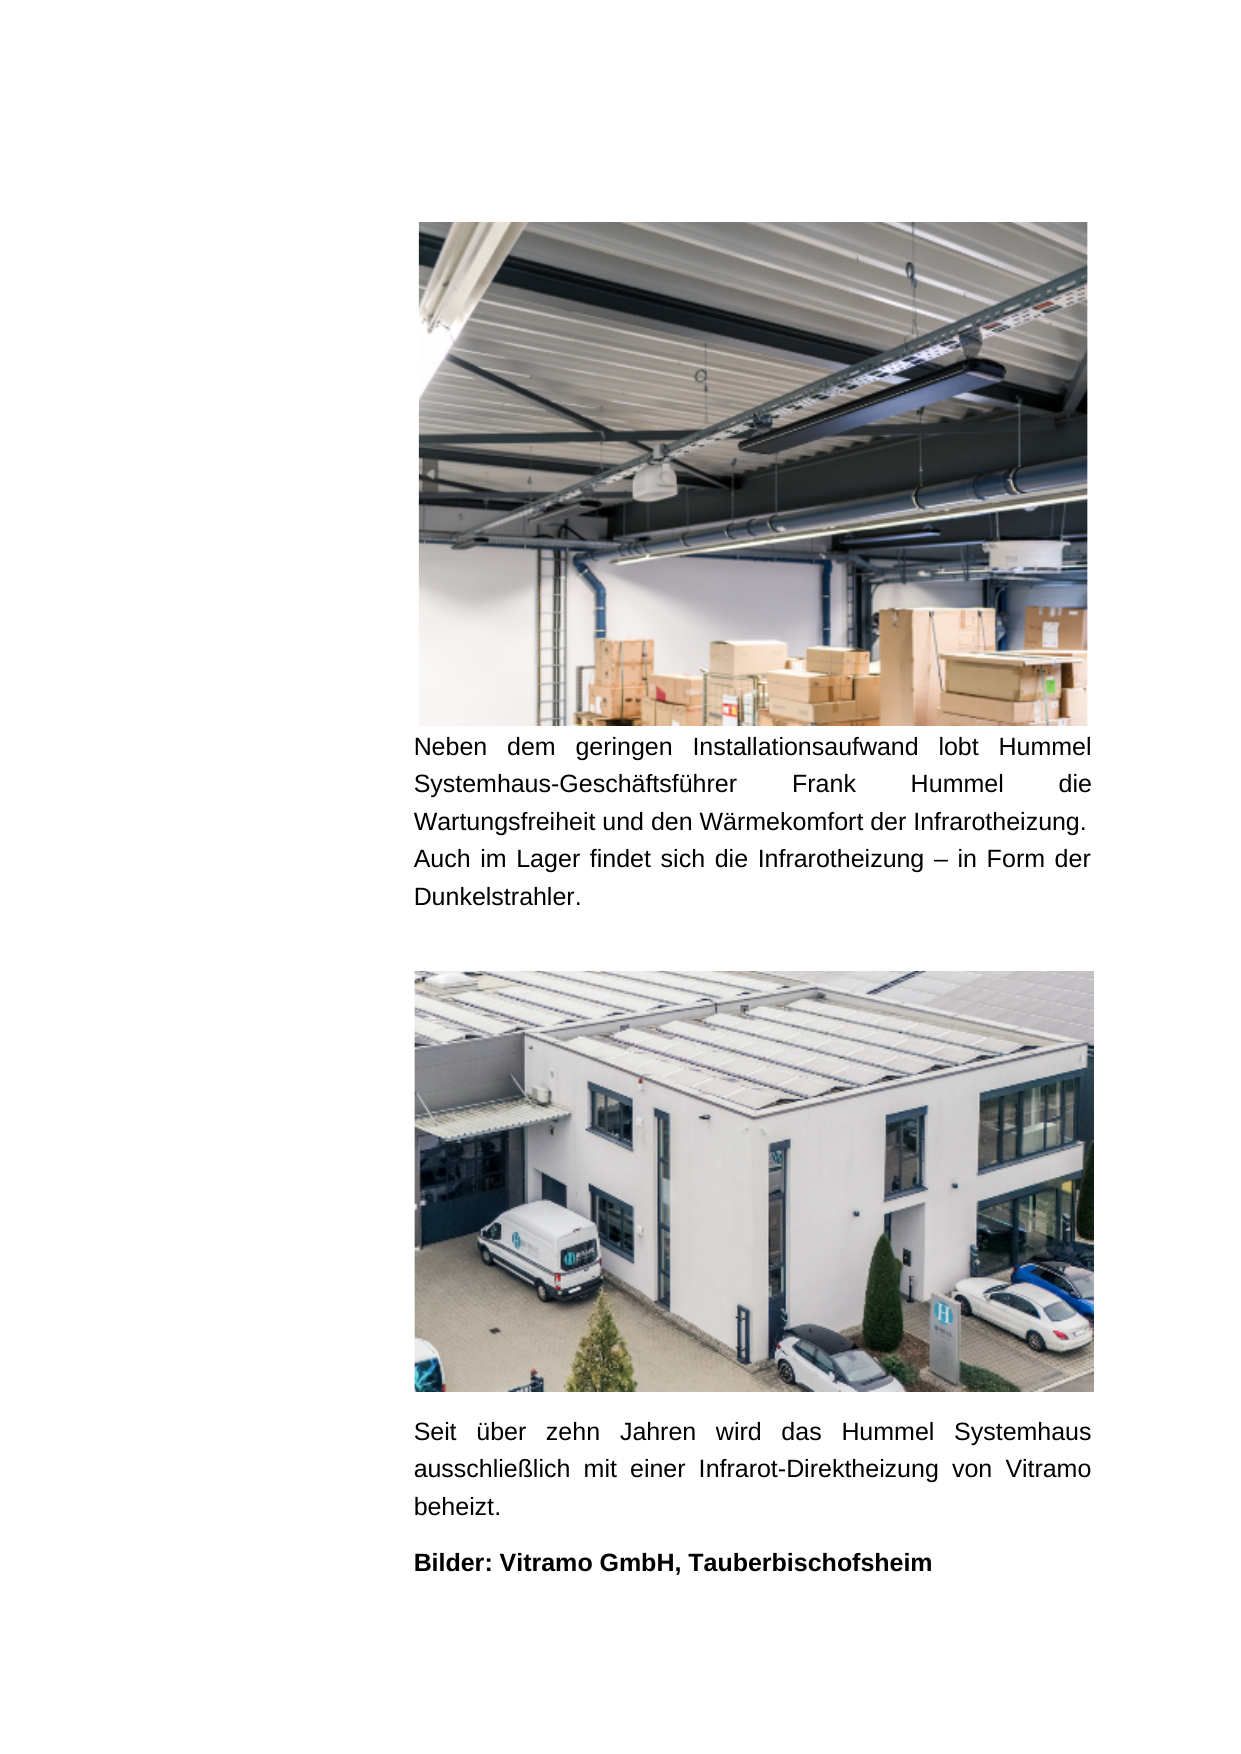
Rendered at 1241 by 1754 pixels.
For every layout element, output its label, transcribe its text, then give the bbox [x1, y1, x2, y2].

text Auch im Lager findet sich die Infrarotheizung – in Form der Dunkelstrahler. [413, 838, 1093, 913]
text Bilder: Vitramo GmbH, Tauberbischofsheim [413, 1542, 1093, 1579]
picture [414, 971, 1094, 1392]
picture [418, 222, 1088, 726]
